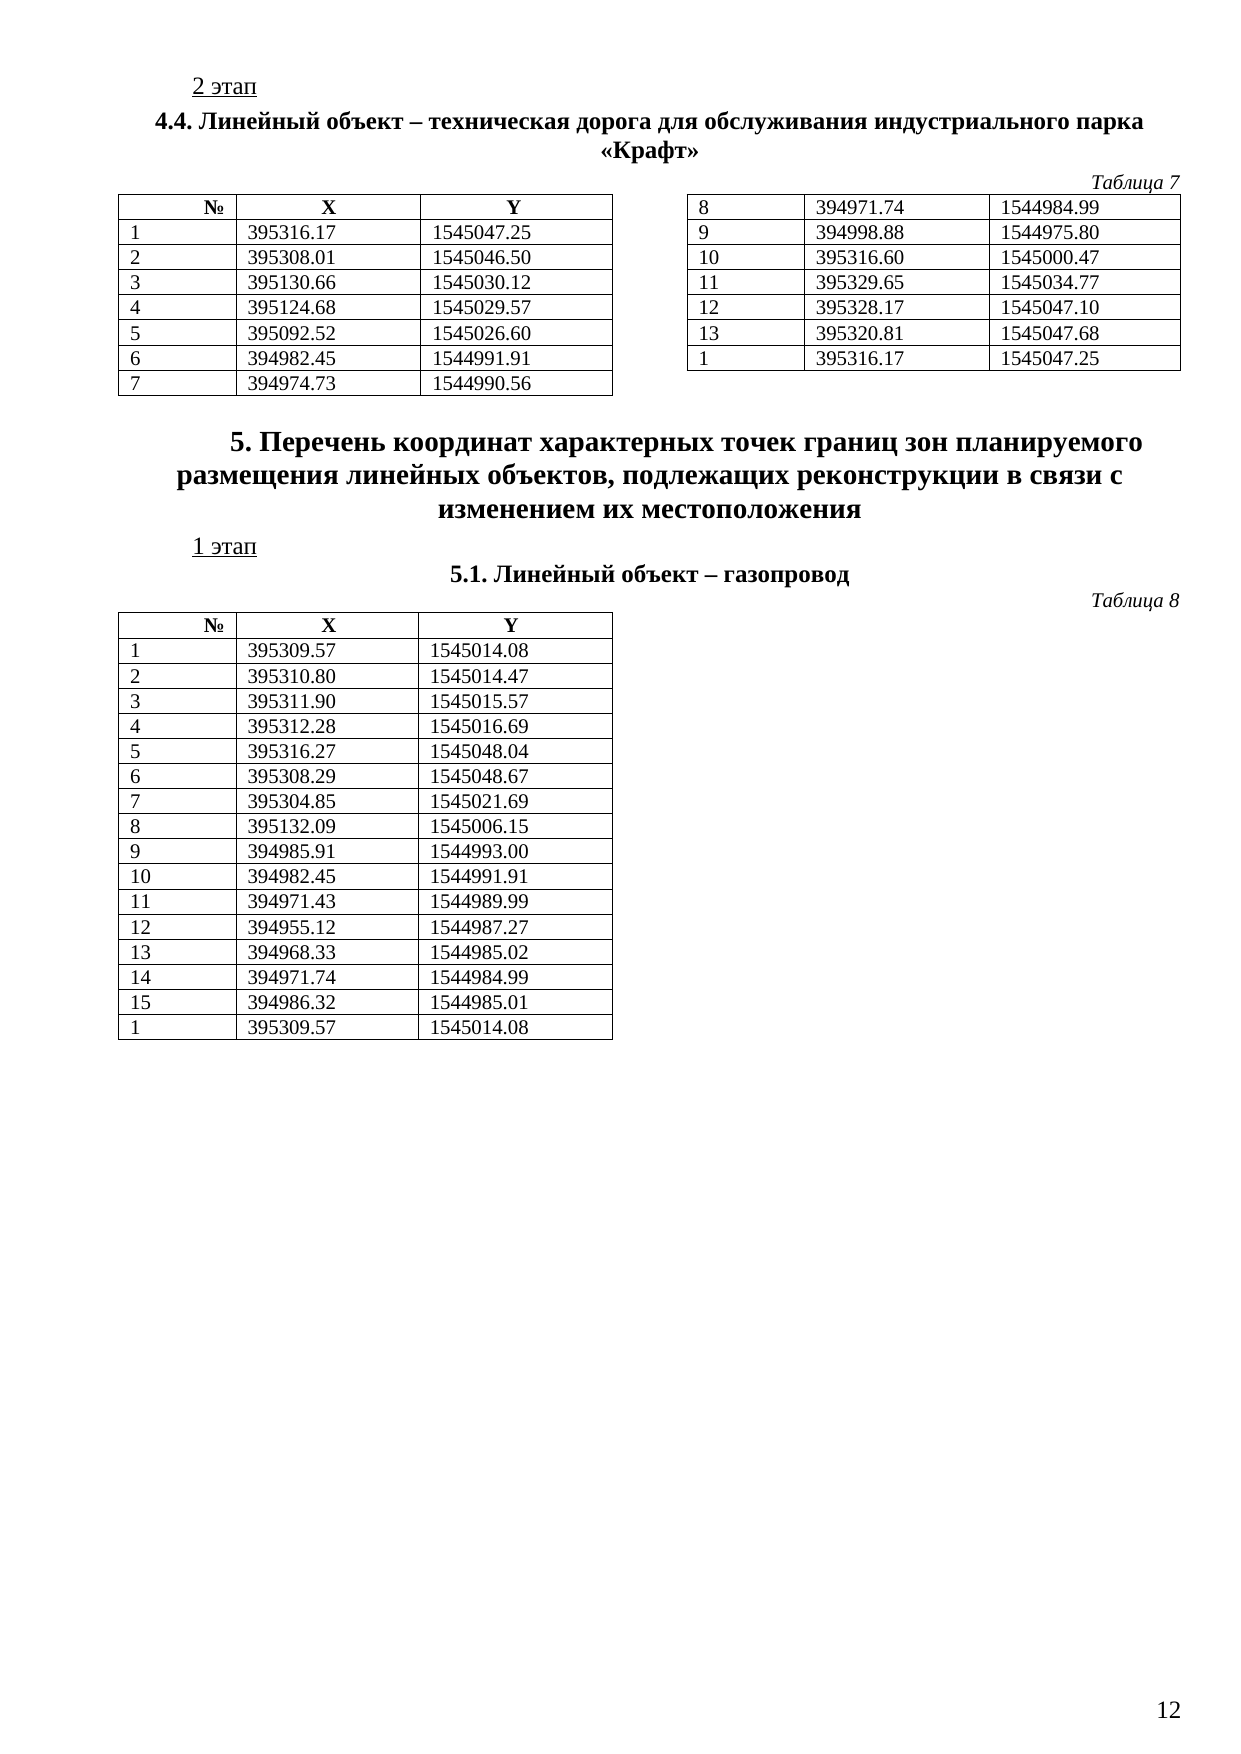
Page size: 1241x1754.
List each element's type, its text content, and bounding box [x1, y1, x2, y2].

table_cell 395320.81 [805, 320, 989, 344]
table_cell 1 [119, 220, 236, 244]
table_cell 4 [119, 295, 236, 319]
table_cell 1545034.77 [990, 270, 1180, 294]
table_cell 12 [119, 915, 236, 939]
table_cell 394986.32 [237, 990, 418, 1014]
table_cell 9 [688, 220, 804, 244]
table_cell 394971.74 [805, 195, 989, 219]
table_cell 7 [119, 371, 236, 395]
table_header № [119, 195, 236, 219]
table_cell 395309.57 [237, 639, 418, 662]
table_cell 3 [119, 689, 236, 713]
table_cell 1545048.04 [419, 739, 612, 763]
text Таблица 7 [118, 170, 1181, 194]
table_cell 395316.17 [237, 220, 420, 244]
table_cell 15 [119, 990, 236, 1014]
table_cell 4 [119, 714, 236, 738]
table_cell 395130.66 [237, 270, 420, 294]
table_cell 1545047.25 [990, 346, 1180, 369]
table_cell 1544985.01 [419, 990, 612, 1014]
table_cell 10 [119, 864, 236, 888]
table_cell 1 [119, 1015, 236, 1039]
table_cell 395311.90 [237, 689, 418, 713]
table_cell 9 [119, 839, 236, 863]
text 1 этап [118, 531, 1181, 559]
table_cell 394985.91 [237, 839, 418, 863]
table_cell 1545000.47 [990, 245, 1180, 269]
table_cell 1545048.67 [419, 764, 612, 788]
table_cell 394968.33 [237, 940, 418, 964]
table_cell 1544990.56 [421, 371, 612, 395]
table_cell 395304.85 [237, 789, 418, 813]
table_cell 1545006.15 [419, 814, 612, 838]
subtitle 5. Перечень координат характерных точек границ зон планируемого размещения линейных объектов, подлежащих реконструкции в связи с изменением их местоположения [118, 424, 1181, 524]
table_cell 6 [119, 764, 236, 788]
table_cell 11 [688, 270, 804, 294]
table_cell 394982.45 [237, 346, 420, 369]
table_cell 1545014.47 [419, 664, 612, 688]
table_cell 395328.17 [805, 295, 989, 319]
table_cell 395308.01 [237, 245, 420, 269]
table_cell 1545029.57 [421, 295, 612, 319]
table_cell 394974.73 [237, 371, 420, 395]
table_cell 7 [119, 789, 236, 813]
table_cell 10 [688, 245, 804, 269]
table_cell 1545047.25 [421, 220, 612, 244]
table_cell 8 [688, 195, 804, 219]
table_cell 3 [119, 270, 236, 294]
table_cell 395124.68 [237, 295, 420, 319]
table_cell 1544991.91 [419, 864, 612, 888]
text 2 этап [192, 71, 1181, 100]
table_cell 1545015.57 [419, 689, 612, 713]
table_cell 395316.27 [237, 739, 418, 763]
table_cell 1545014.08 [419, 1015, 612, 1039]
table_cell 395316.60 [805, 245, 989, 269]
table_cell 14 [119, 965, 236, 989]
table_cell 395329.65 [805, 270, 989, 294]
table_cell 1545046.50 [421, 245, 612, 269]
table_cell 1544993.00 [419, 839, 612, 863]
table_cell 5 [119, 739, 236, 763]
table_cell 6 [119, 346, 236, 369]
table_cell 2 [119, 664, 236, 688]
table_cell 1544985.02 [419, 940, 612, 964]
table_cell 1 [119, 639, 236, 662]
table_cell 12 [688, 295, 804, 319]
table_cell 395309.57 [237, 1015, 418, 1039]
table_cell 1 [688, 346, 804, 369]
table_cell 394955.12 [237, 915, 418, 939]
table_cell 5 [119, 320, 236, 344]
table_cell 395132.09 [237, 814, 418, 838]
table_cell 395310.80 [237, 664, 418, 688]
table_cell 2 [119, 245, 236, 269]
table_cell 395316.17 [805, 346, 989, 369]
table_cell 1545030.12 [421, 270, 612, 294]
table_cell 1545047.68 [990, 320, 1180, 344]
table_cell 1544975.80 [990, 220, 1180, 244]
subtitle 5.1. Линейный объект – газопровод [118, 559, 1181, 588]
table_header Y [419, 613, 612, 637]
table_cell 395308.29 [237, 764, 418, 788]
table_cell 13 [119, 940, 236, 964]
table_cell 1544989.99 [419, 890, 612, 913]
table_cell 395092.52 [237, 320, 420, 344]
table_cell 1545026.60 [421, 320, 612, 344]
table_cell 1544984.99 [990, 195, 1180, 219]
table_cell 394998.88 [805, 220, 989, 244]
table_cell 1544984.99 [419, 965, 612, 989]
table_header № [119, 613, 236, 637]
table_cell 1545021.69 [419, 789, 612, 813]
table_cell 1545014.08 [419, 639, 612, 662]
table_cell 1545016.69 [419, 714, 612, 738]
table_header X [237, 613, 418, 637]
table_cell 1544991.91 [421, 346, 612, 369]
table_cell 395312.28 [237, 714, 418, 738]
table_cell 394971.74 [237, 965, 418, 989]
table_header Y [421, 195, 612, 219]
table_cell 1544987.27 [419, 915, 612, 939]
text Таблица 8 [118, 588, 1181, 612]
table_cell 1545047.10 [990, 295, 1180, 319]
table_header X [237, 195, 420, 219]
subtitle 4.4. Линейный объект – техническая дорога для обслуживания индустриального парка «Крафт» [118, 106, 1181, 163]
table_cell 13 [688, 320, 804, 344]
table_cell 394982.45 [237, 864, 418, 888]
table_cell 11 [119, 890, 236, 913]
table_cell 8 [119, 814, 236, 838]
table_cell 394971.43 [237, 890, 418, 913]
